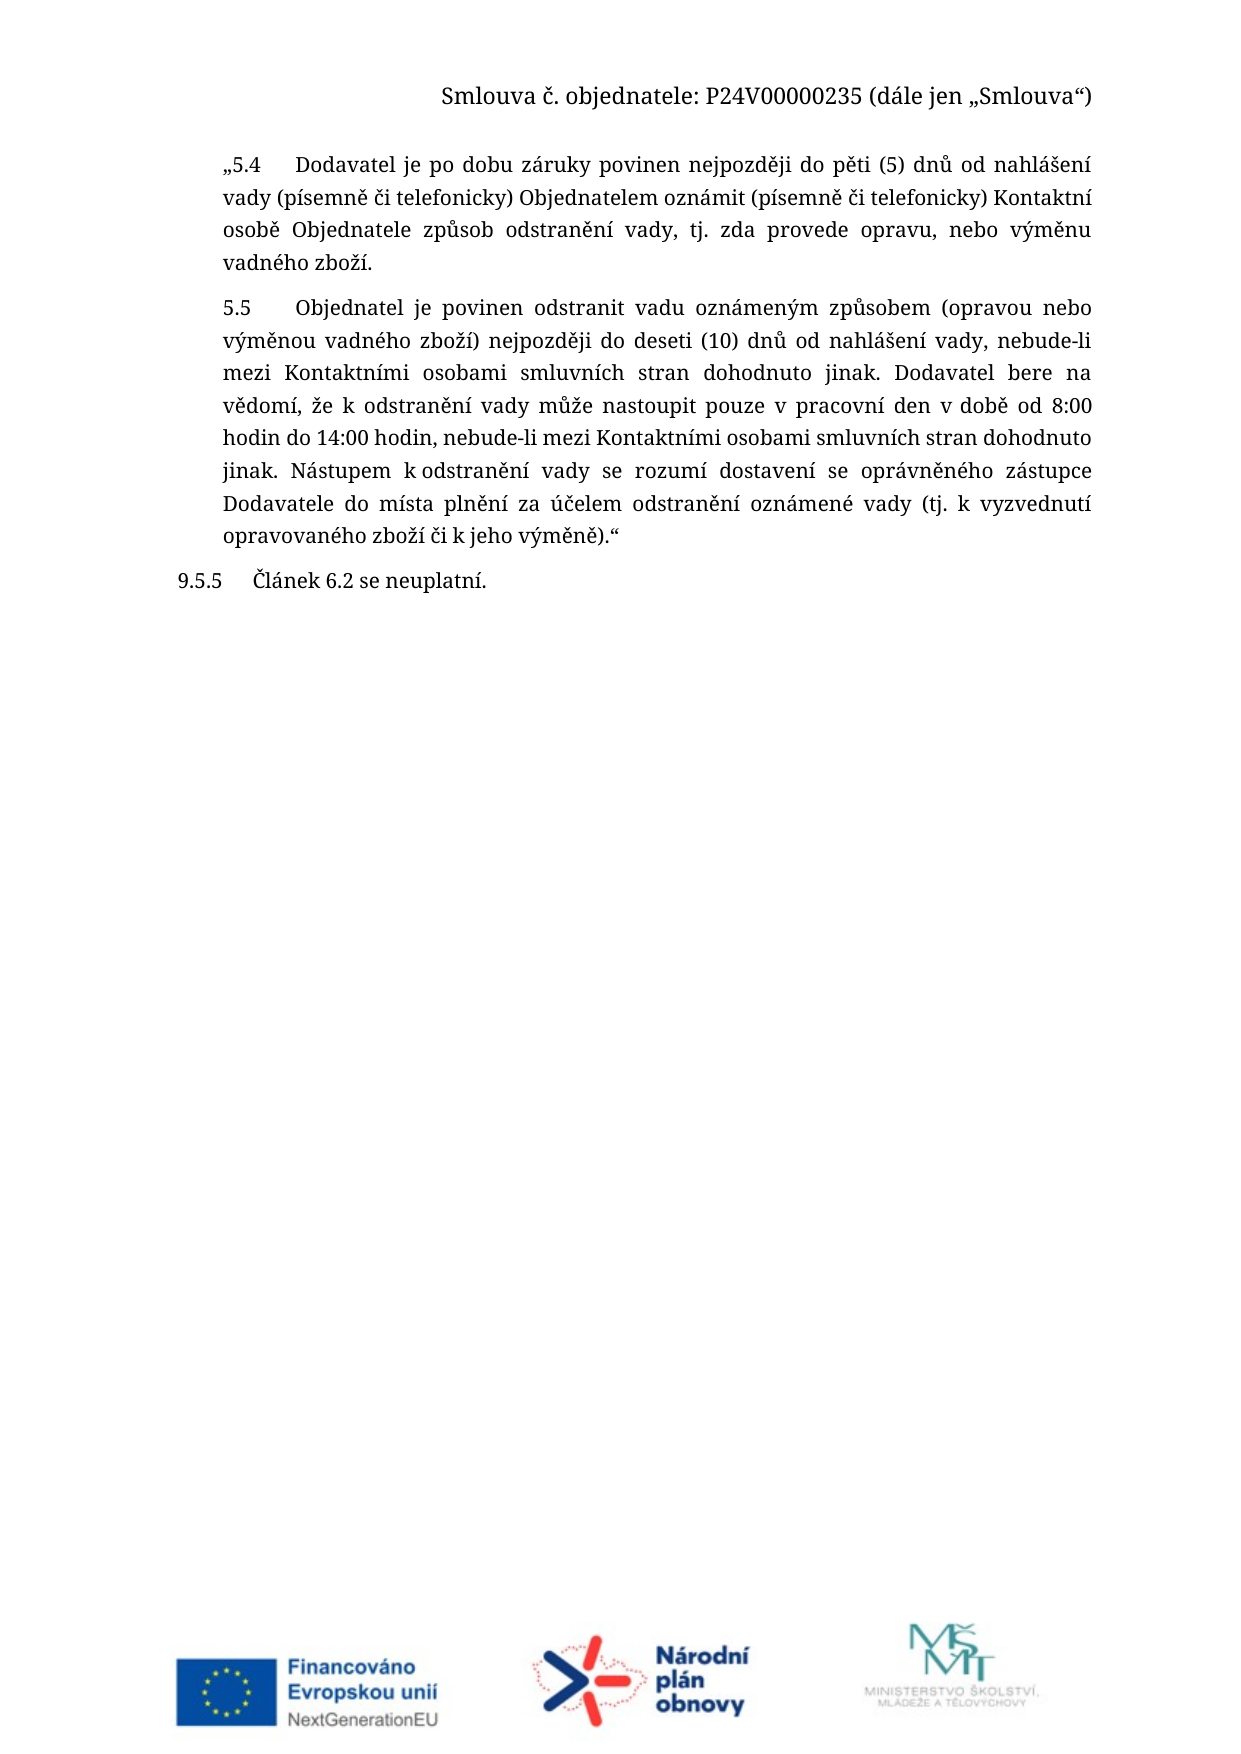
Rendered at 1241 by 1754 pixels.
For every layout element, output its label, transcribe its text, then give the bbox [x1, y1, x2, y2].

picture [147, 1577, 1093, 1754]
list „5.4 Dodavatel je po dobu záruky povinen nejpozději do pěti (5) dnů od nahlášení vady (písemně či telefonicky) Objednatelem oznámit (písemně či telefonicky) Kontaktní osobě Objednatele způsob odstranění vady, tj. zda provede opravu, nebo výměnu vadného zboží. [223, 150, 1093, 276]
list Článek 6.2 se neuplatní. [177, 566, 1093, 595]
list 5.5 Objednatel je povinen odstranit vadu oznámeným způsobem (opravou nebo výměnou vadného zboží) nejpozději do deseti (10) dnů od nahlášení vady, nebude-li mezi Kontaktními osobami smluvních stran dohodnuto jinak. Dodavatel bere na vědomí, že k odstranění vady může nastoupit pouze v pracovní den v době od 8:00 hodin do 14:00 hodin, nebude-li mezi Kontaktními osobami smluvních stran dohodnuto jinak. Nástupem k odstranění vady se rozumí dostavení se oprávněného zástupce Dodavatele do místa plnění za účelem odstranění oznámené vady (tj. k vyzvednutí opravovaného zboží či k jeho výměně).“ [223, 293, 1093, 550]
